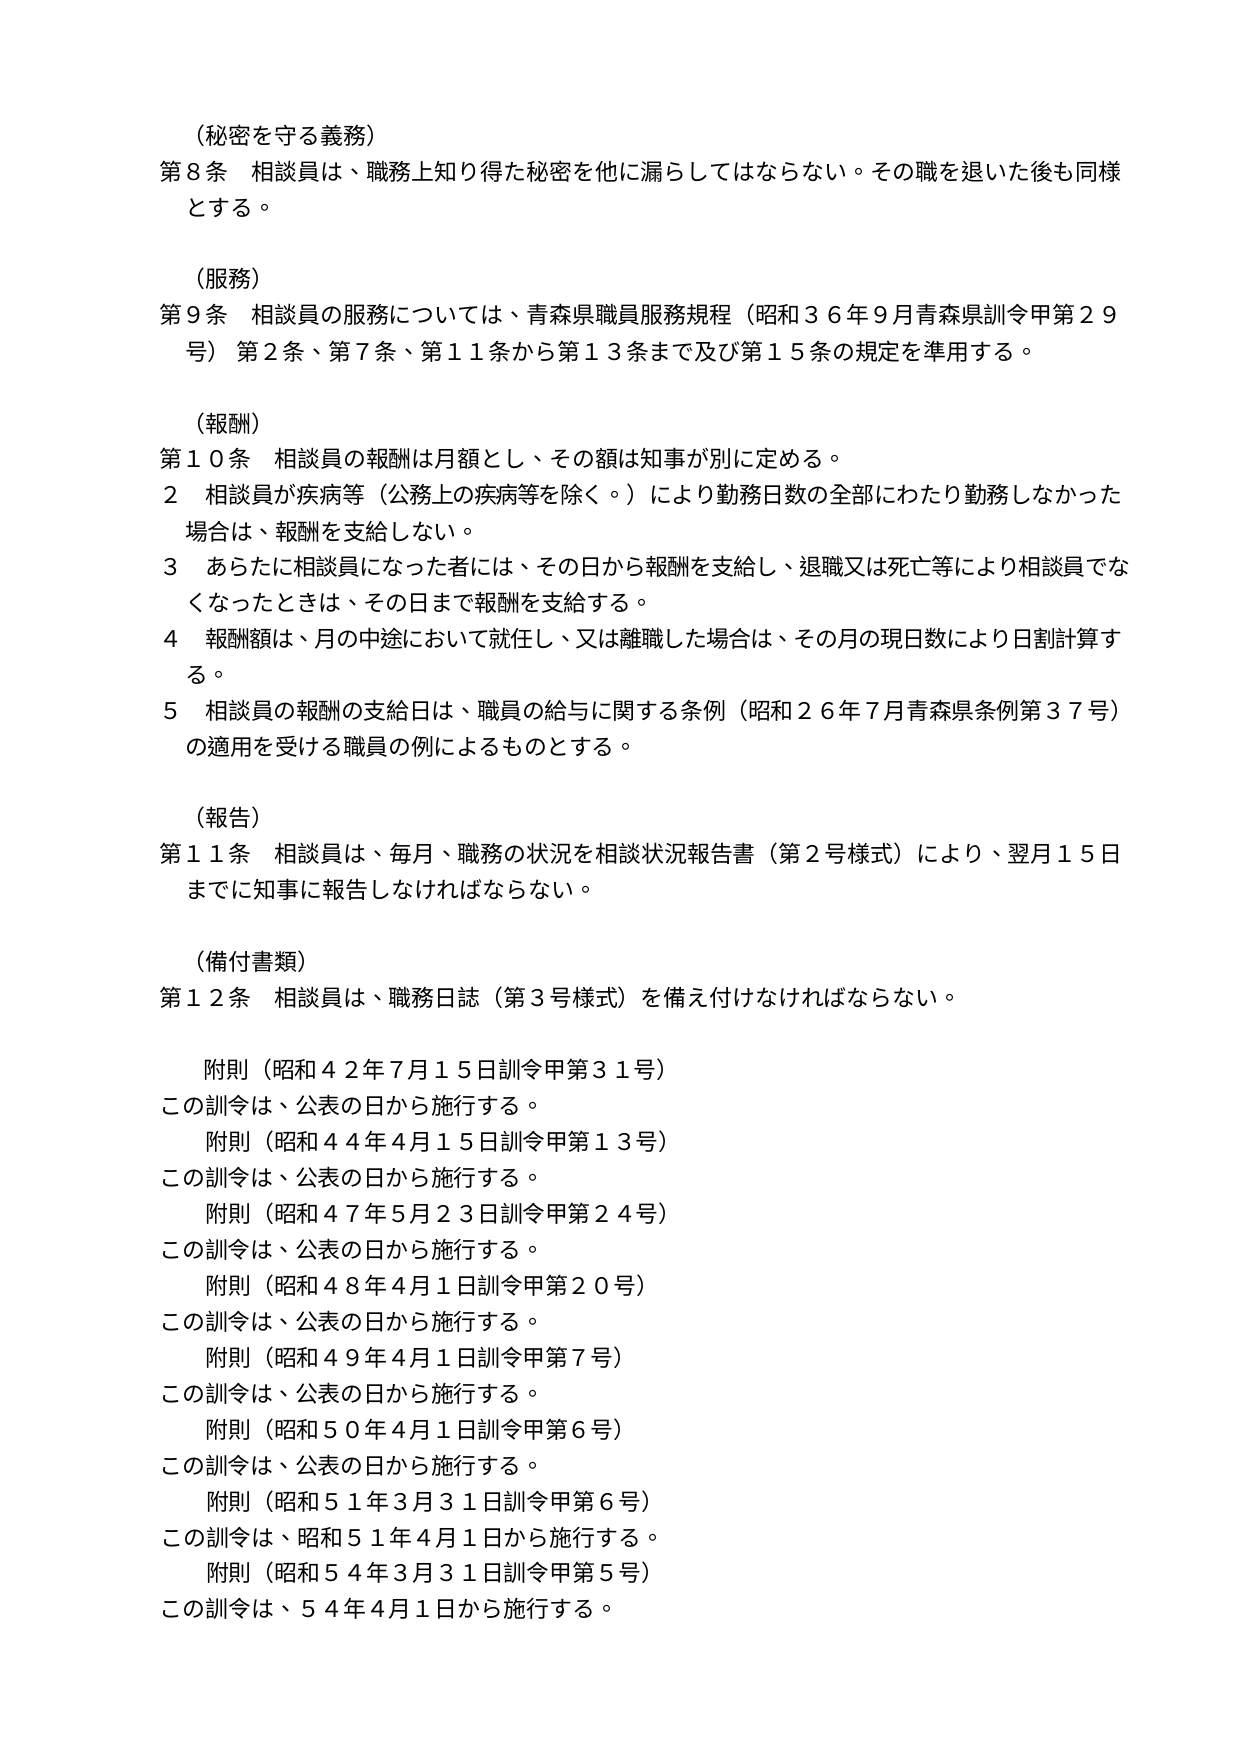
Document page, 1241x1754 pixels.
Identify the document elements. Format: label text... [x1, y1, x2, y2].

text 附則（昭和４２年７月１５日訓令甲第３１号） この訓令は、公表の日から施行する。 [159, 1054, 685, 1121]
text 第９条 相談員の服務については、青森県職員服務規程（昭和３６年９月青森県訓令甲第２９号） 第２条、第７条、第１１条から第１３条まで及び第１５条の規定を準用する。 [159, 299, 1146, 367]
text ２ 相談員が疾病等（公務上の疾病等を除く。）により勤務日数の全部にわたり勤務しなかった場合は、報酬を支給しない。 [159, 479, 1134, 547]
text （備付書類） [182, 946, 1180, 977]
text 附則（昭和４４年４月１５日訓令甲第１３号） この訓令は、公表の日から施行する。 [159, 1126, 687, 1193]
text 第１２条 相談員は、職務日誌（第３号様式）を備え付けなければならない。 [159, 982, 1180, 1013]
text ５ 相談員の報酬の支給日は、職員の給与に関する条例（昭和２６年７月青森県条例第３７号） の適用を受ける職員の例によるものとする。 [159, 695, 1145, 762]
text 附則（昭和４７年５月２３日訓令甲第２４号） この訓令は、公表の日から施行する。 [159, 1198, 687, 1265]
text 附則（昭和４８年４月１日訓令甲第２０号） この訓令は、公表の日から施行する。 [159, 1270, 664, 1337]
text この訓令は、５４年４月１日から施行する。 [159, 1593, 1180, 1624]
text ３ あらたに相談員になった者には、その日から報酬を支給し、退職又は死亡等により相談員でなくなったときは、その日まで報酬を支給する。 [159, 551, 1134, 618]
text 第８条 相談員は、職務上知り得た秘密を他に漏らしてはならない。その職を退いた後も同様とする。 [159, 156, 1134, 223]
text 附則（昭和５０年４月１日訓令甲第６号） この訓令は、公表の日から施行する。 [159, 1414, 641, 1481]
text ４ 報酬額は、月の中途において就任し、又は離職した場合は、その月の現日数により日割計算する。 [159, 623, 1134, 690]
text （服務） [182, 263, 1180, 295]
text （秘密を守る義務） [182, 120, 1180, 151]
text 第１１条 相談員は、毎月、職務の状況を相談状況報告書（第２号様式）により、翌月１５日までに知事に報告しなければならない。 [159, 838, 1134, 905]
text （報告） [182, 802, 1180, 833]
text 附則（昭和５１年３月３１日訓令甲第６号） この訓令は、昭和５１年４月１日から施行する。附則（昭和５４年３月３１日訓令甲第５号） [159, 1486, 664, 1589]
text 第１０条 相談員の報酬は月額とし、その額は知事が別に定める。 [159, 443, 1180, 475]
text 附則（昭和４９年４月１日訓令甲第７号） この訓令は、公表の日から施行する。 [159, 1342, 641, 1409]
text （報酬） [182, 408, 1180, 439]
